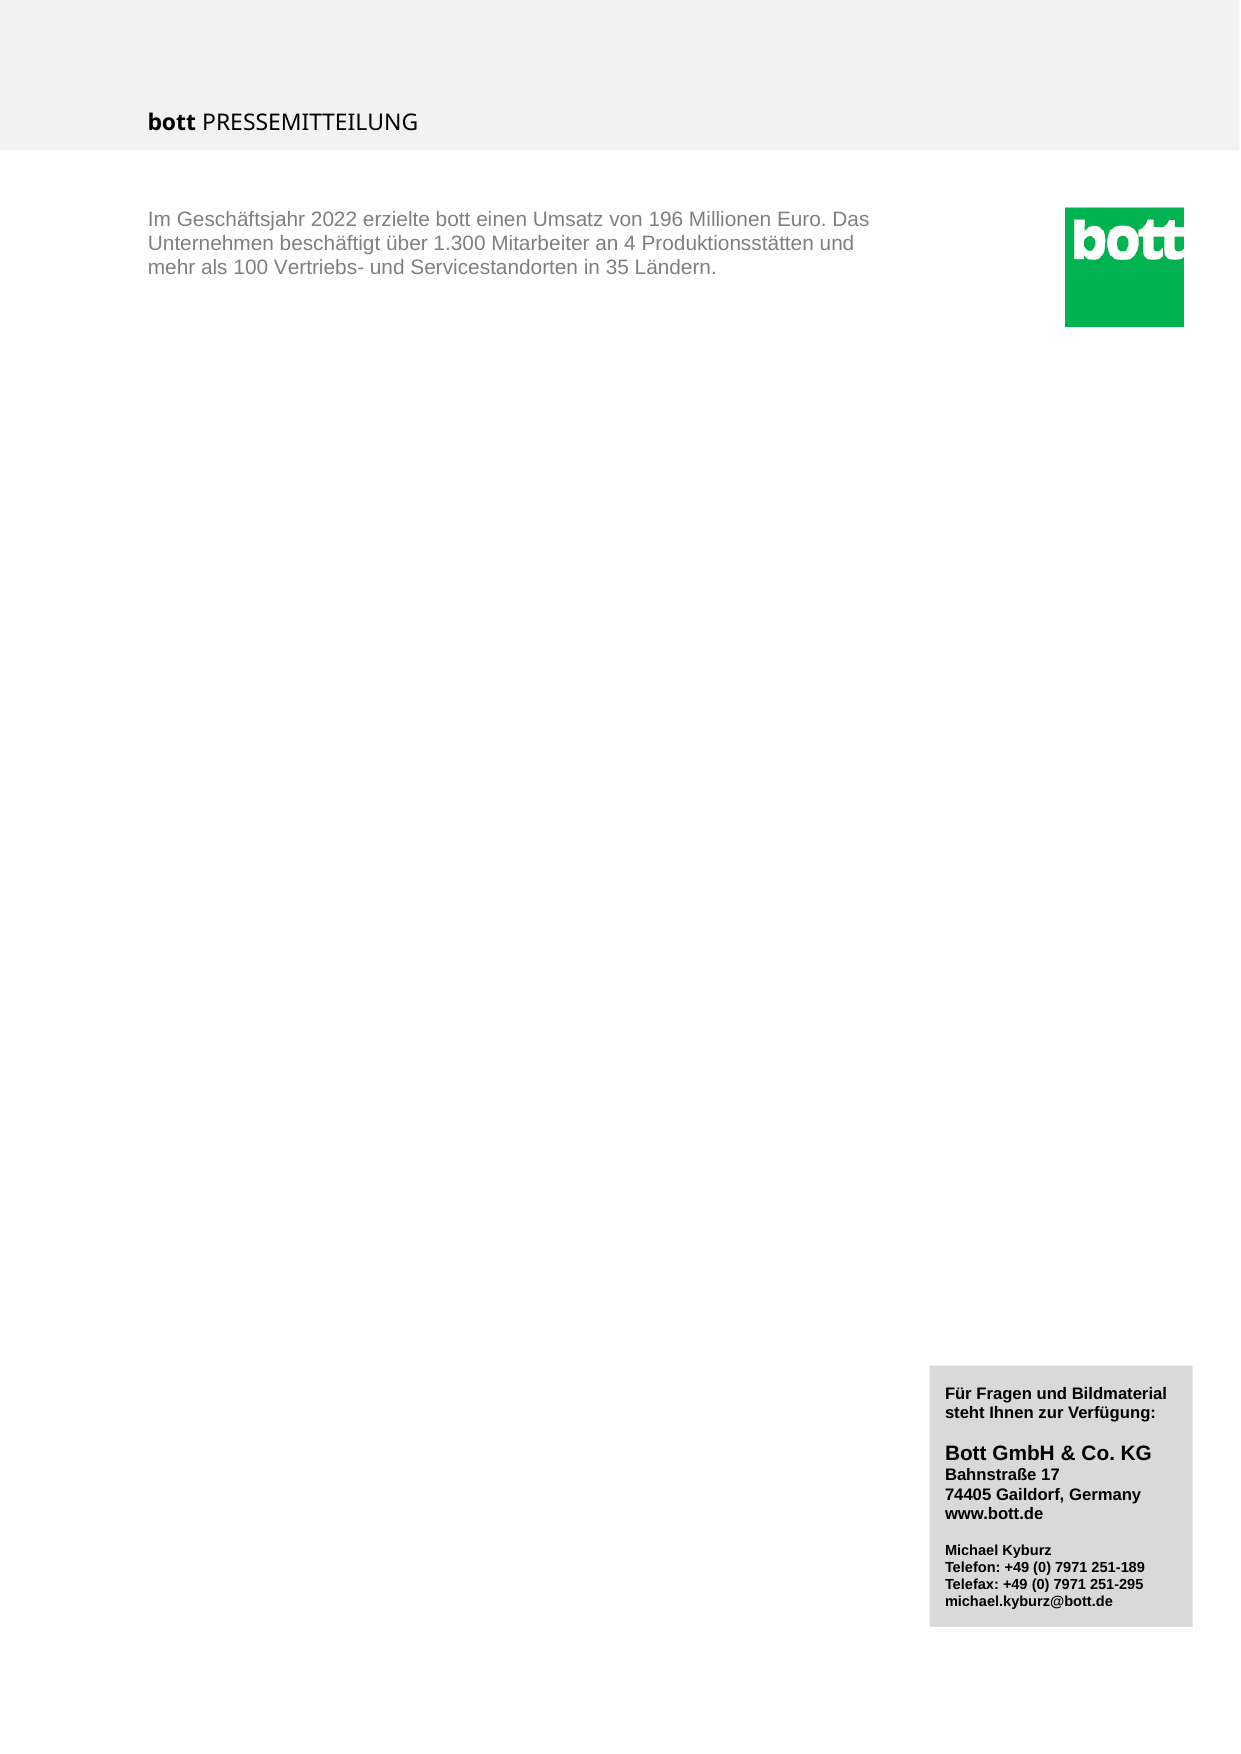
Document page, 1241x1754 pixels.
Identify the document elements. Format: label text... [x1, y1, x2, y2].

picture [1020, 195, 1241, 329]
text Im Geschäftsjahr 2022 erzielte bott einen Umsatz von 196 Millionen Euro. Das Unternehmen beschäftigt über 1.300 Mitarbeiter an 4 Produktionsstätten und mehr als 100 Vertriebs- und Servicestandorten in 35 Ländern. [148, 207, 886, 279]
